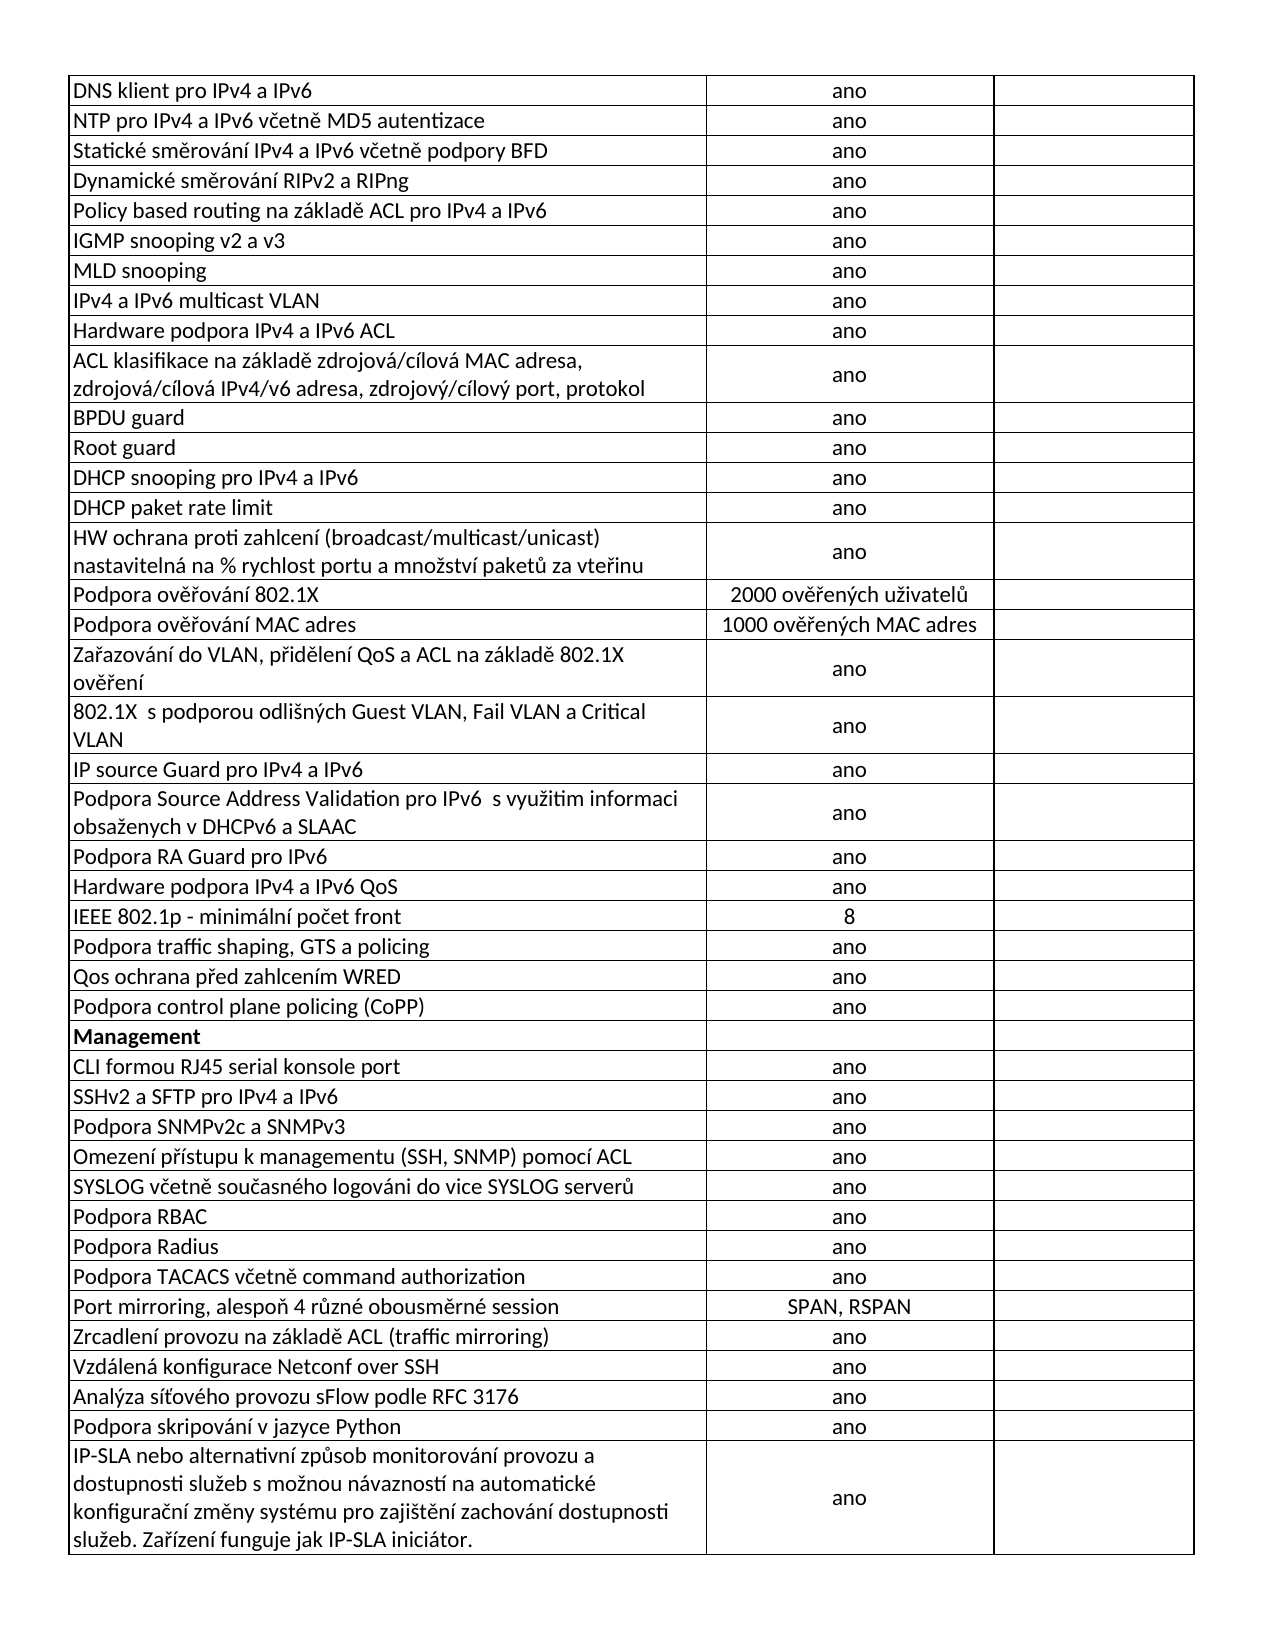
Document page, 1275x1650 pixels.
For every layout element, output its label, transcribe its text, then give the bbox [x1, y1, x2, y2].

table_cell ano [707, 1111, 993, 1140]
table_cell ano [707, 286, 993, 315]
table_cell [995, 784, 1193, 840]
table_cell ano [707, 1441, 993, 1553]
table_cell [995, 640, 1193, 696]
table_cell [995, 1021, 1193, 1050]
table_cell SPAN, RSPAN [707, 1291, 993, 1320]
table_cell IEEE 802.1p - minimální počet front [70, 901, 706, 930]
table_cell CLI formou RJ45 serial konsole port [70, 1051, 706, 1080]
table_cell [995, 1351, 1193, 1380]
table_cell SYSLOG včetně současného logováni do vice SYSLOG serverů [70, 1171, 706, 1200]
table_cell [995, 196, 1193, 225]
table_cell DNS klient pro IPv4 a IPv6 [70, 76, 706, 105]
table_cell HW ochrana proti zahlcení (broadcast/multicast/unicast) nastavitelná na % rychlost portu a množství paketů za vteřinu [70, 523, 706, 579]
table_cell IP-SLA nebo alternativní způsob monitorování provozu a dostupnosti služeb s možnou návazností na automatické konfigurační změny systému pro zajištění zachování dostupnosti služeb. Zařízení funguje jak IP-SLA iniciátor. [70, 1441, 706, 1553]
table_cell [995, 610, 1193, 639]
table_cell ano [707, 106, 993, 135]
table_cell ano [707, 640, 993, 696]
table_cell ano [707, 196, 993, 225]
table_cell Omezení přístupu k managementu (SSH, SNMP) pomocí ACL [70, 1141, 706, 1170]
table_cell ano [707, 403, 993, 432]
table_cell [995, 523, 1193, 579]
table_cell [995, 754, 1193, 783]
table_cell [995, 1081, 1193, 1110]
table_cell ano [707, 493, 993, 522]
table_cell Root guard [70, 433, 706, 462]
table_cell [995, 1111, 1193, 1140]
table_cell [995, 226, 1193, 255]
table_cell [995, 256, 1193, 285]
table_cell Hardware podpora IPv4 a IPv6 QoS [70, 871, 706, 900]
table_cell [995, 871, 1193, 900]
table_cell ano [707, 136, 993, 165]
table_cell [995, 1261, 1193, 1290]
table_cell NTP pro IPv4 a IPv6 včetně MD5 autentizace [70, 106, 706, 135]
table_cell ano [707, 346, 993, 402]
table_cell [995, 961, 1193, 990]
table_cell ano [707, 1321, 993, 1350]
table_cell Podpora ověřování MAC adres [70, 610, 706, 639]
table_cell [995, 286, 1193, 315]
table_cell 8 [707, 901, 993, 930]
table_cell SSHv2 a SFTP pro IPv4 a IPv6 [70, 1081, 706, 1110]
table_cell Qos ochrana před zahlcením WRED [70, 961, 706, 990]
table_cell ano [707, 1141, 993, 1170]
table_cell [995, 493, 1193, 522]
table_cell ano [707, 1081, 993, 1110]
table_cell [995, 76, 1193, 105]
table_cell ano [707, 931, 993, 960]
table_cell ano [707, 463, 993, 492]
table_cell [995, 1141, 1193, 1170]
table_cell [995, 1291, 1193, 1320]
table_cell [995, 316, 1193, 345]
table_cell [995, 841, 1193, 870]
table_cell ano [707, 991, 993, 1020]
table_cell ano [707, 1231, 993, 1260]
table_cell [995, 403, 1193, 432]
table_cell DHCP paket rate limit [70, 493, 706, 522]
table_cell [995, 991, 1193, 1020]
table_cell Statické směrování IPv4 a IPv6 včetně podpory BFD [70, 136, 706, 165]
table_cell ano [707, 226, 993, 255]
table_cell Podpora traffic shaping, GTS a policing [70, 931, 706, 960]
table_cell ano [707, 1201, 993, 1230]
table_cell Podpora control plane policing (CoPP) [70, 991, 706, 1020]
table_cell ACL klasifikace na základě zdrojová/cílová MAC adresa, zdrojová/cílová IPv4/v6 adresa, zdrojový/cílový port, protokol [70, 346, 706, 402]
table_cell 2000 ověřených uživatelů [707, 580, 993, 609]
table_cell IGMP snooping v2 a v3 [70, 226, 706, 255]
table_cell IP source Guard pro IPv4 a IPv6 [70, 754, 706, 783]
table_cell [995, 1381, 1193, 1410]
table_cell Policy based routing na základě ACL pro IPv4 a IPv6 [70, 196, 706, 225]
table_cell [995, 697, 1193, 753]
table_cell ano [707, 754, 993, 783]
table_cell BPDU guard [70, 403, 706, 432]
table_cell Podpora TACACS včetně command authorization [70, 1261, 706, 1290]
table_cell Zařazování do VLAN, přidělení QoS a ACL na základě 802.1X ověření [70, 640, 706, 696]
table_cell Podpora Source Address Validation pro IPv6 s využitim informaci obsaženych v DHCPv6 a SLAAC [70, 784, 706, 840]
table_cell ano [707, 523, 993, 579]
table_cell Hardware podpora IPv4 a IPv6 ACL [70, 316, 706, 345]
table_cell [995, 1051, 1193, 1080]
table_cell ano [707, 1261, 993, 1290]
table_cell [995, 1321, 1193, 1350]
table_cell ano [707, 871, 993, 900]
table_cell Vzdálená konfigurace Netconf over SSH [70, 1351, 706, 1380]
table_cell ano [707, 166, 993, 195]
table_cell ano [707, 1381, 993, 1410]
table_cell Podpora Radius [70, 1231, 706, 1260]
table_cell Management [70, 1021, 706, 1050]
table_cell IPv4 a IPv6 multicast VLAN [70, 286, 706, 315]
table_cell Podpora SNMPv2c a SNMPv3 [70, 1111, 706, 1140]
table_cell Port mirroring, alespoň 4 různé obousměrné session [70, 1291, 706, 1320]
table_cell ano [707, 784, 993, 840]
table_cell [995, 1231, 1193, 1260]
table_cell ano [707, 1171, 993, 1200]
table_cell Podpora RBAC [70, 1201, 706, 1230]
table_cell [995, 1411, 1193, 1440]
table_cell ano [707, 433, 993, 462]
table_cell [995, 136, 1193, 165]
table_cell Podpora ověřování 802.1X [70, 580, 706, 609]
table_cell Analýza síťového provozu sFlow podle RFC 3176 [70, 1381, 706, 1410]
table_cell ano [707, 697, 993, 753]
table_cell 802.1X s podporou odlišných Guest VLAN, Fail VLAN a Critical VLAN [70, 697, 706, 753]
table_cell Podpora RA Guard pro IPv6 [70, 841, 706, 870]
table_cell ano [707, 841, 993, 870]
table_cell ano [707, 961, 993, 990]
table_cell ano [707, 1051, 993, 1080]
table_cell [995, 901, 1193, 930]
table_cell [995, 1171, 1193, 1200]
table_cell ano [707, 1351, 993, 1380]
table_cell MLD snooping [70, 256, 706, 285]
table_cell [995, 931, 1193, 960]
table_cell [995, 106, 1193, 135]
table_cell Podpora skripování v jazyce Python [70, 1411, 706, 1440]
table_cell [995, 580, 1193, 609]
table_cell ano [707, 1411, 993, 1440]
table_cell [995, 1441, 1193, 1553]
table_cell ano [707, 316, 993, 345]
table_cell [995, 166, 1193, 195]
table_cell ano [707, 256, 993, 285]
table_cell [995, 346, 1193, 402]
table_cell 1000 ověřených MAC adres [707, 610, 993, 639]
table_cell Dynamické směrování RIPv2 a RIPng [70, 166, 706, 195]
table_cell Zrcadlení provozu na základě ACL (traffic mirroring) [70, 1321, 706, 1350]
table_cell [995, 463, 1193, 492]
table_cell [995, 1201, 1193, 1230]
table_cell DHCP snooping pro IPv4 a IPv6 [70, 463, 706, 492]
table_cell ano [707, 76, 993, 105]
table_cell [995, 433, 1193, 462]
table_cell [707, 1021, 993, 1050]
